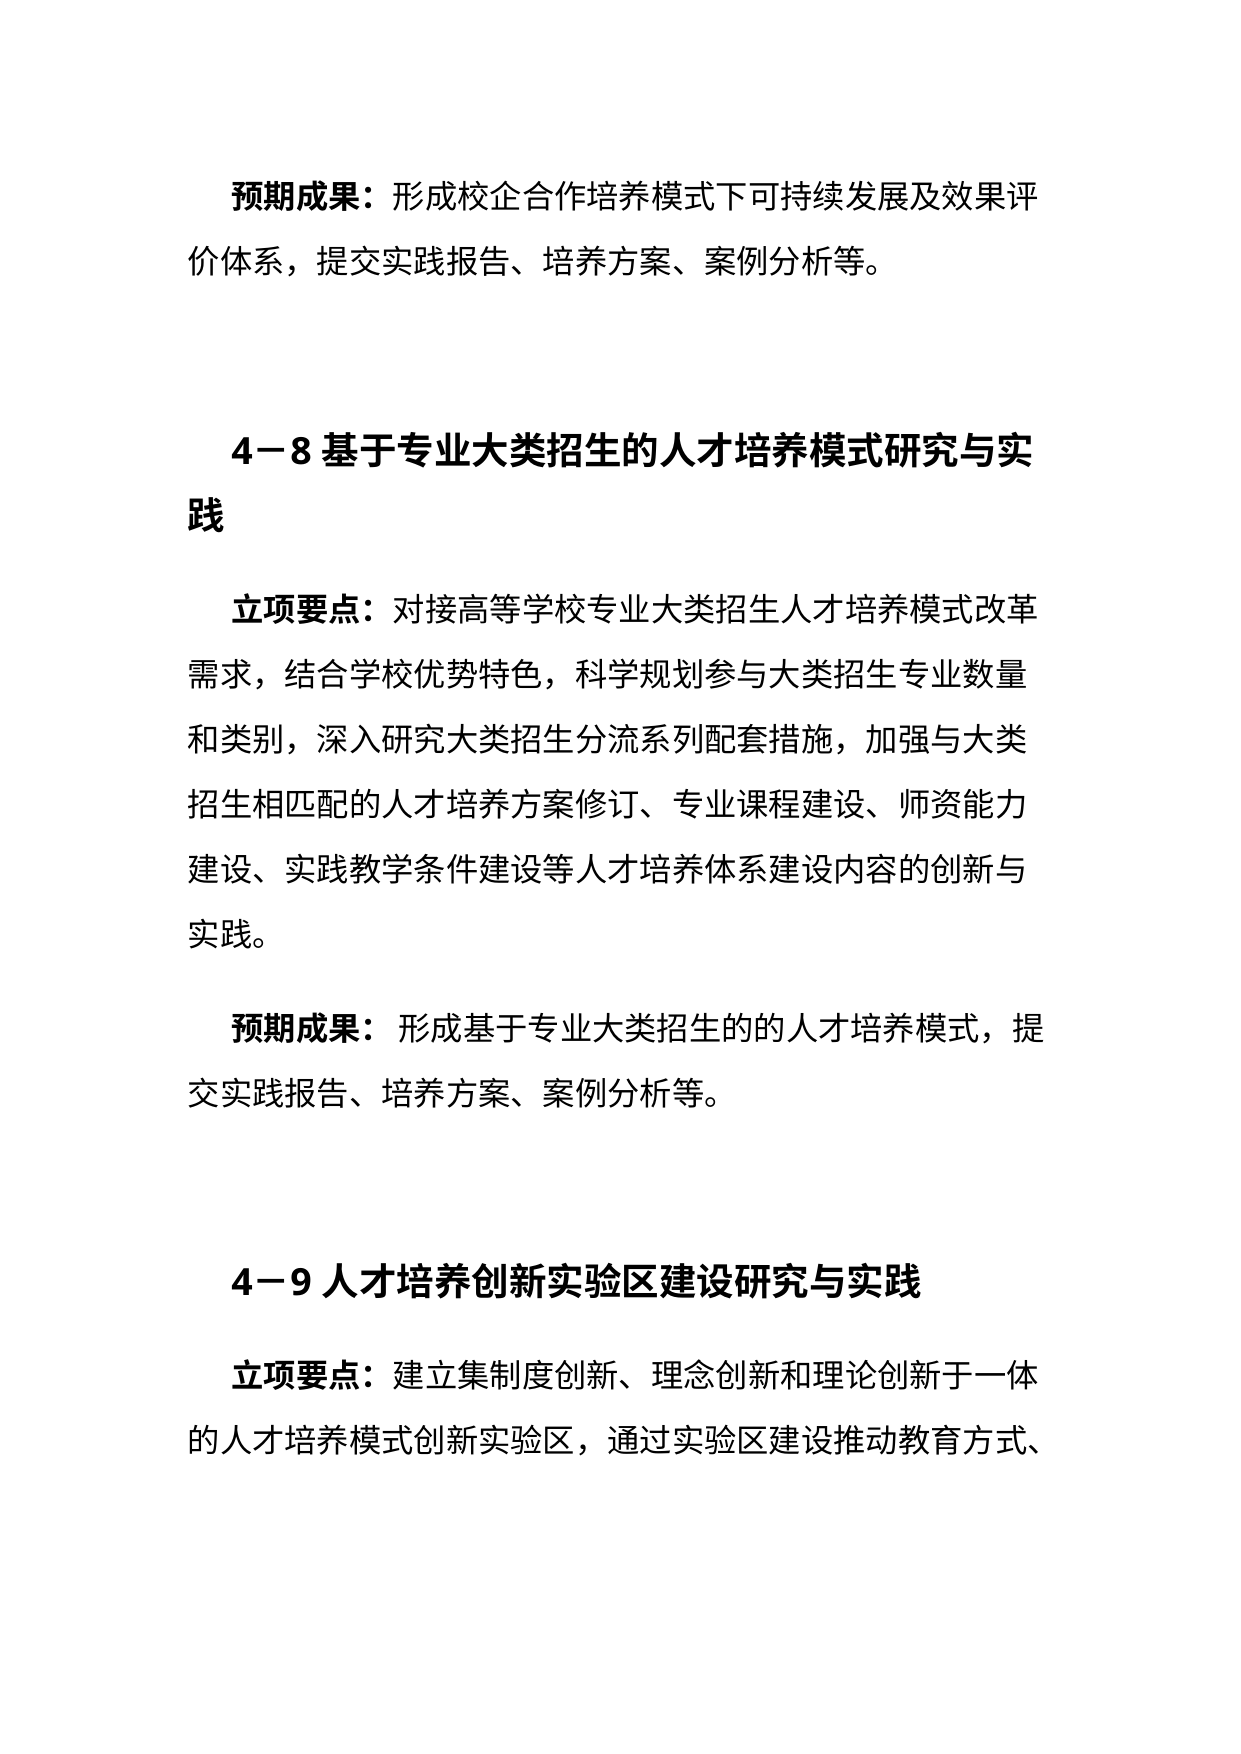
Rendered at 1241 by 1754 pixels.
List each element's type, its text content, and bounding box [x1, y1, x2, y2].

subtitle 4－9 人才培养创新实验区建设研究与实践 [187, 1247, 1053, 1312]
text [187, 1341, 1053, 1471]
text 预期成果：形成校企合作培养模式下可持续发展及效果评价体系，提交实践报告、培养方案、案例分析等。 [187, 162, 1053, 292]
text 预期成果： 形成基于专业大类招生的的人才培养模式，提交实践报告、培养方案、案例分析等。 [187, 994, 1053, 1124]
text 立项要点：对接高等学校专业大类招生人才培养模式改革需求，结合学校优势特色，科学规划参与大类招生专业数量和类别，深入研究大类招生分流系列配套措施，加强与大类招生相匹配的人才培养方案修订、专业课程建设、师资能力建设、实践教学条件建设等人才培养体系建设内容的创新与实践。 [187, 574, 1053, 964]
subtitle 4－8 基于专业大类招生的人才培养模式研究与实践 [187, 415, 1053, 545]
